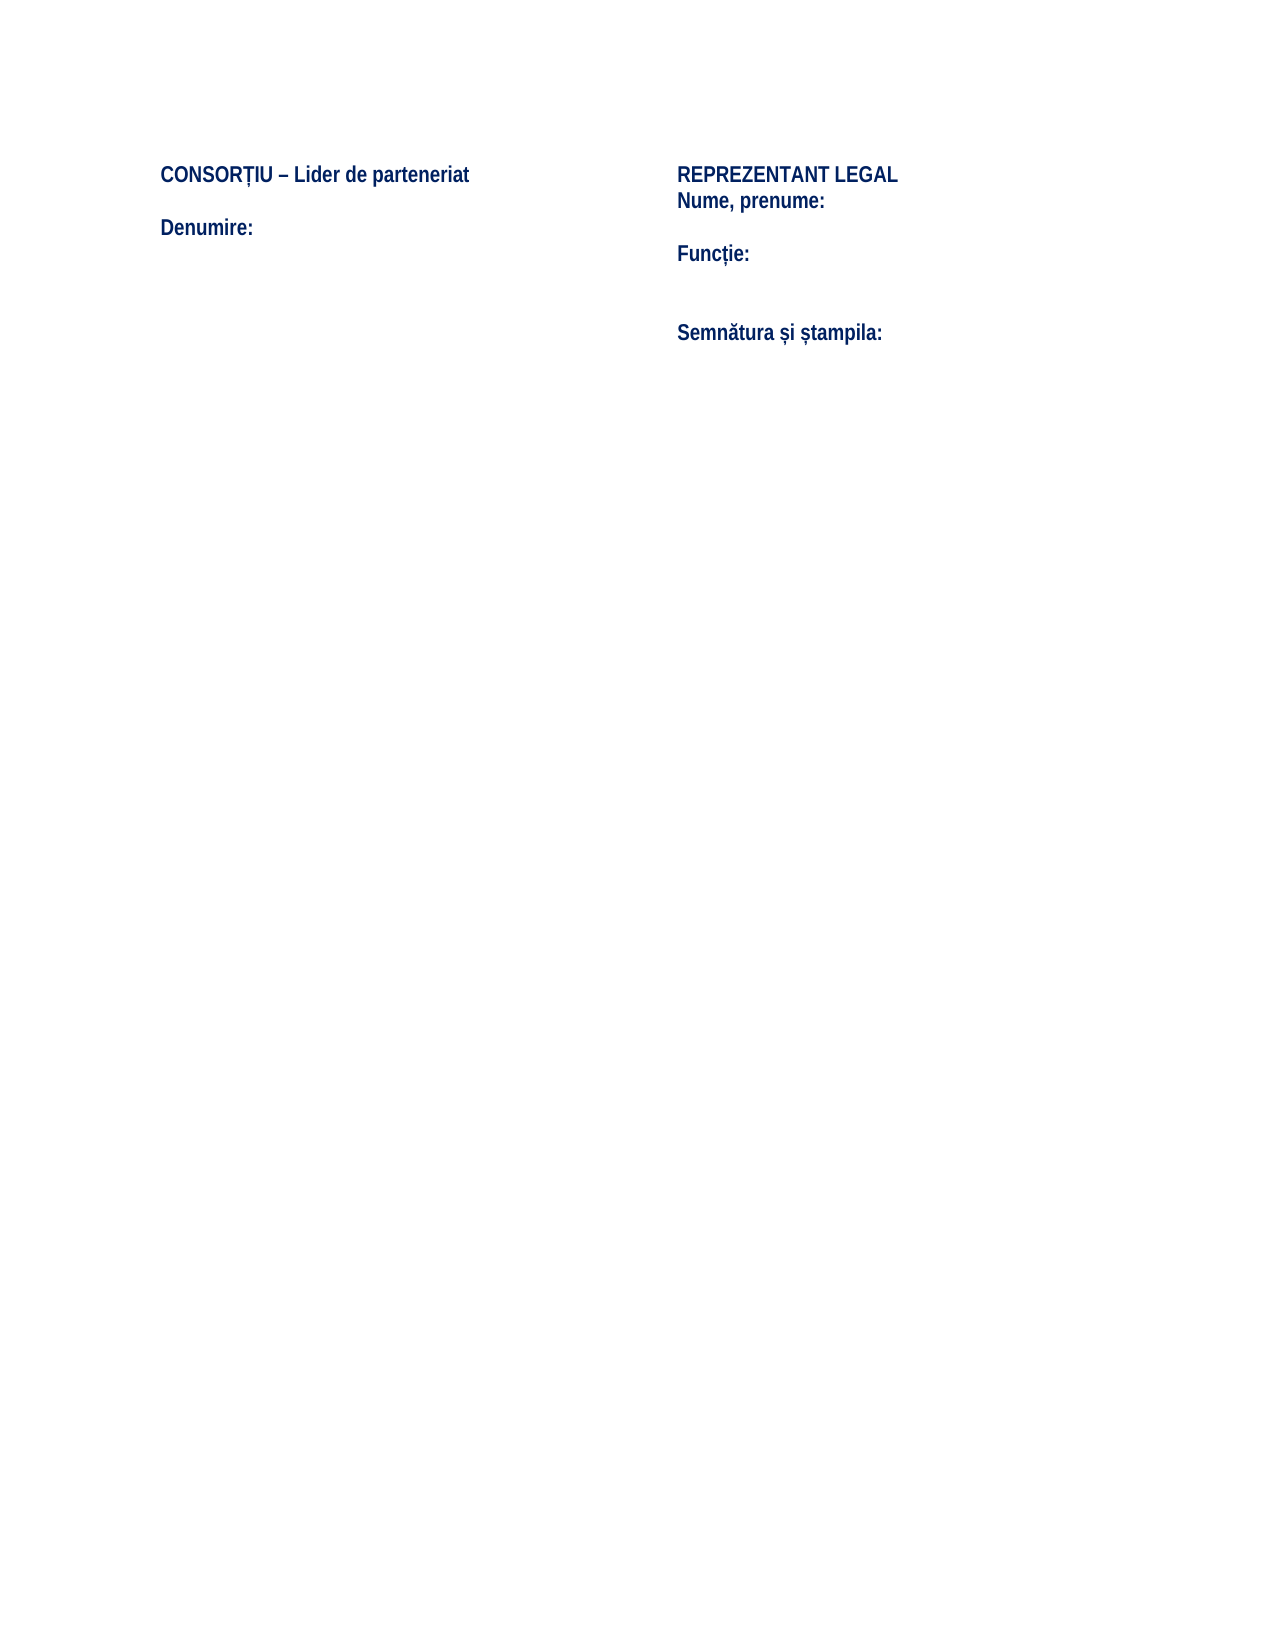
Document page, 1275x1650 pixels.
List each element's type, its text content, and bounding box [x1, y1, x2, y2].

table_header CONSORȚIU – Lider de parteneriat [150, 150, 669, 187]
table_header REPREZENTANT LEGAL [669, 150, 1142, 187]
table_cell Denumire: [150, 187, 669, 398]
table_cell Nume, prenume: [669, 187, 1142, 240]
table_cell Semnătura și ștampila: [669, 319, 1142, 398]
table_cell Funcție: [669, 240, 1142, 319]
